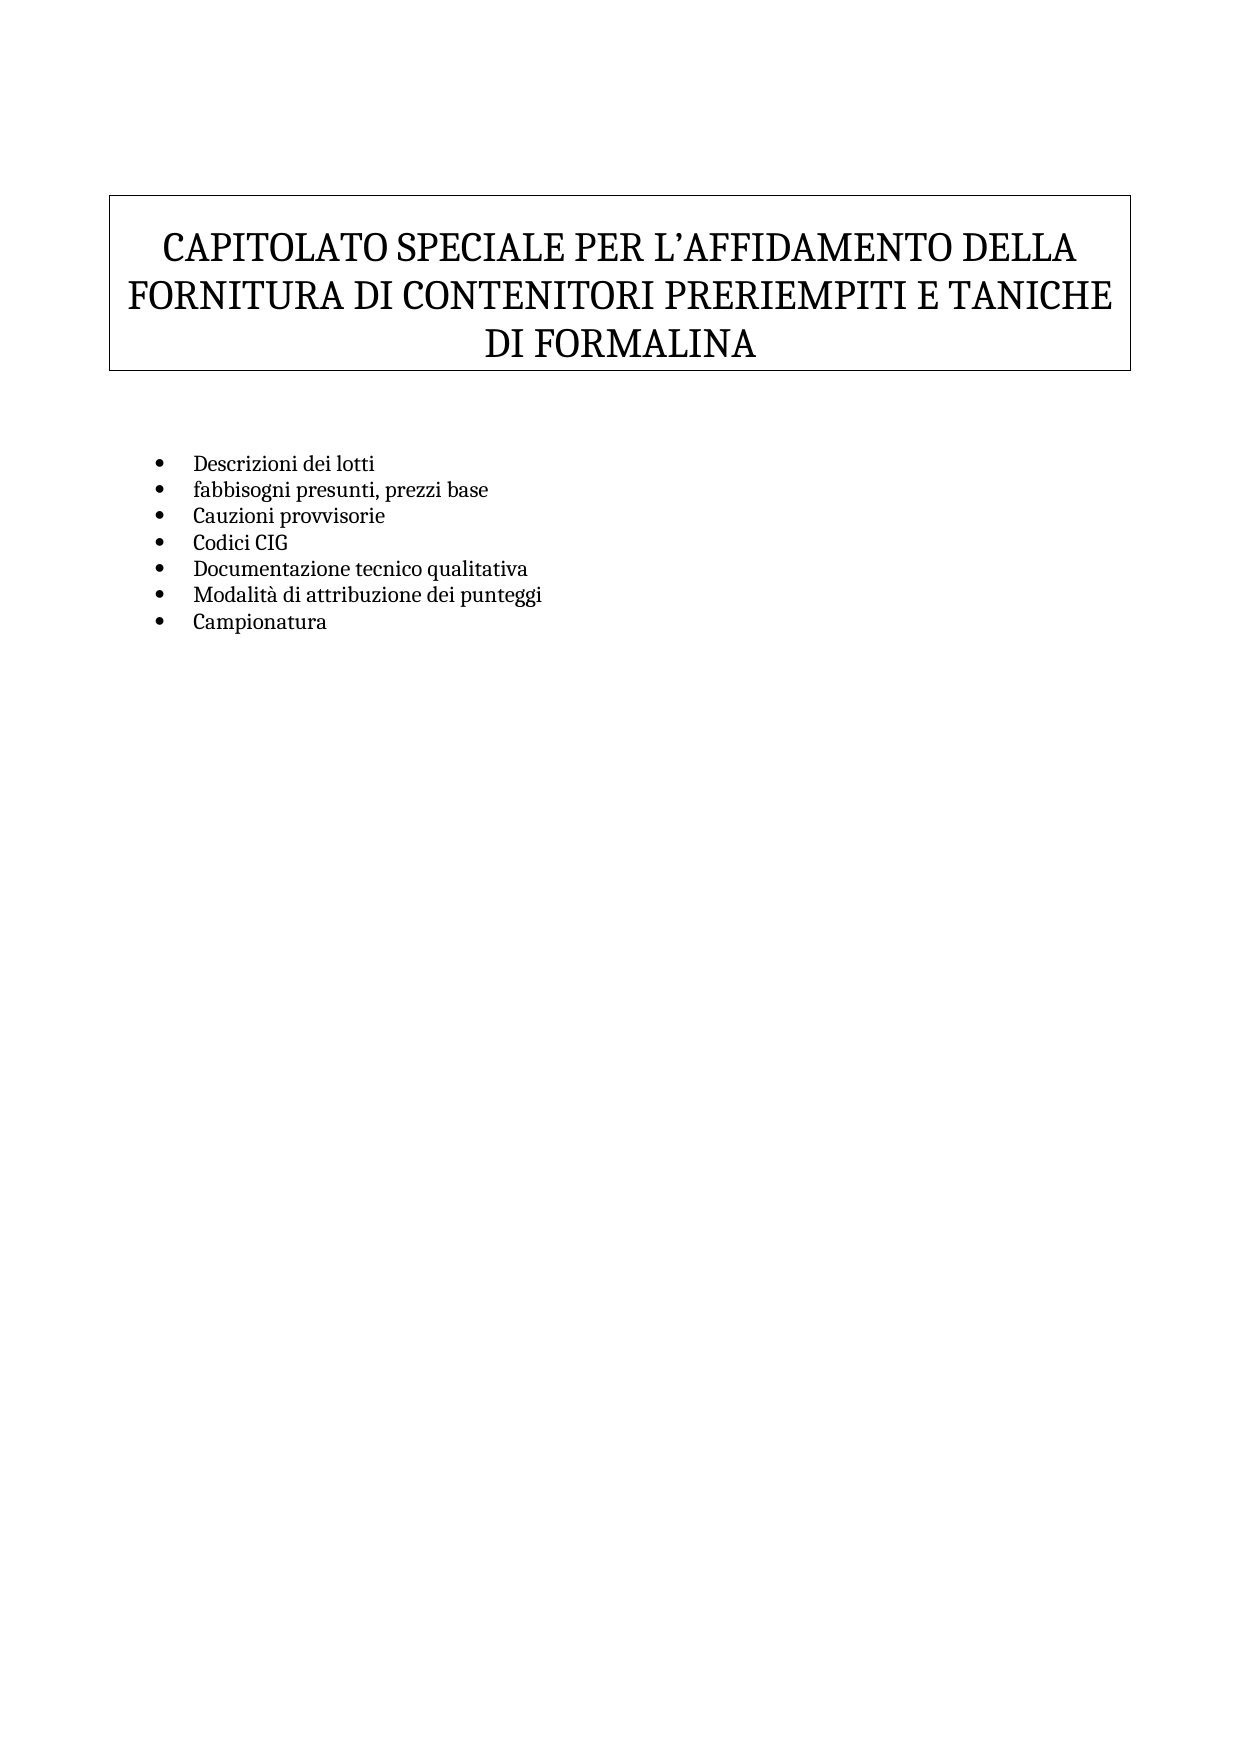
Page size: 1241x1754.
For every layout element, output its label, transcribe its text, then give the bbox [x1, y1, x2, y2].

list Modalità di attribuzione dei punteggi [156, 582, 1122, 608]
list Campionatura [156, 608, 1122, 635]
list fabbisogni presunti, prezzi base [156, 477, 1122, 503]
list Documentazione tecnico qualitativa [156, 556, 1122, 582]
text CAPITOLATO SPECIALE PER L’AFFIDAMENTO DELLA FORNITURA DI CONTENITORI PRERIEMPITI E TANICHE DI FORMALINA [110, 221, 1130, 370]
list Codici CIG [156, 529, 1122, 556]
list Cauzioni provvisorie [156, 503, 1122, 529]
list Descrizioni dei lotti [156, 450, 1122, 477]
